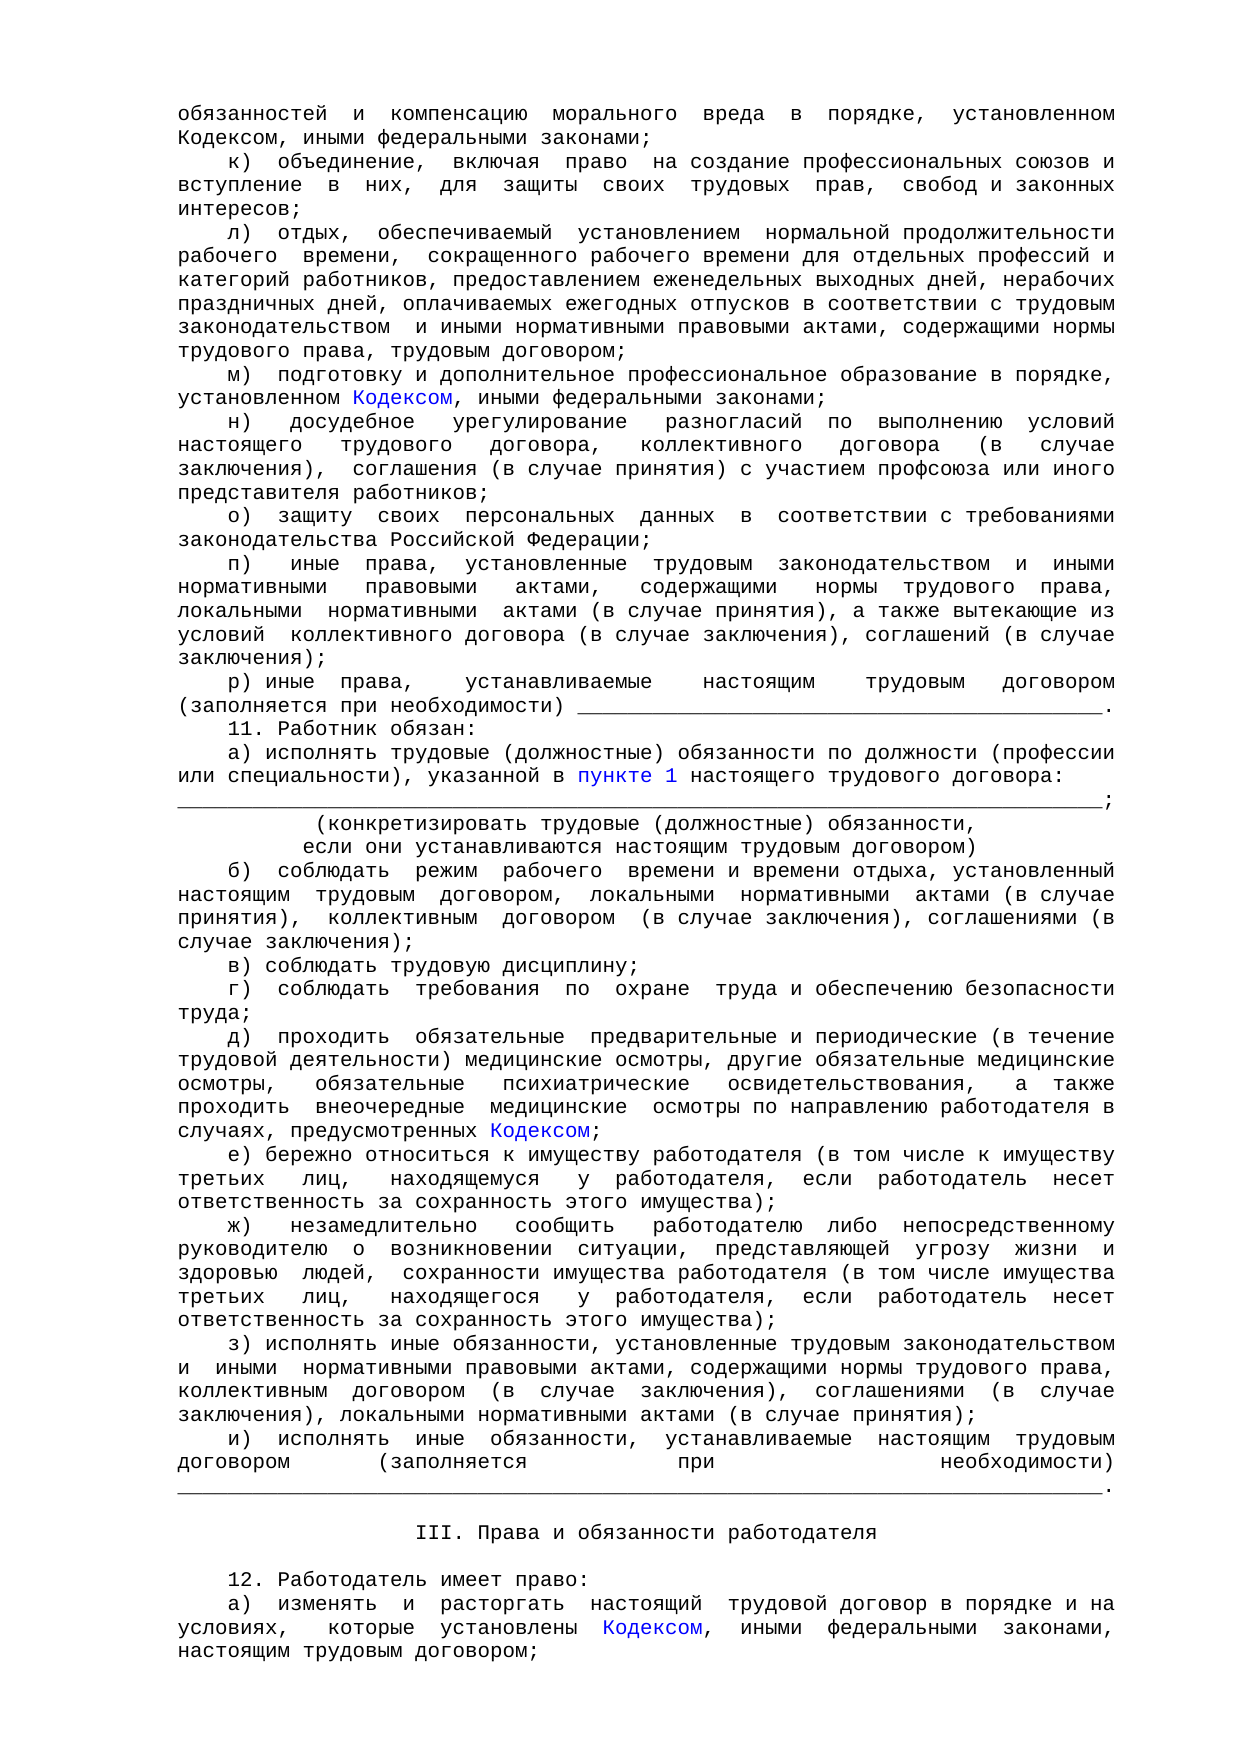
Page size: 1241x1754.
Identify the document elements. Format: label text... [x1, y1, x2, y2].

text настоящим трудовым договором; [177, 1640, 1152, 1664]
text нормативными правовыми актами, содержащими нормы трудового права, [177, 576, 1152, 600]
text случае заключения); [177, 931, 1152, 955]
text 12. Работодатель имеет право: [177, 1569, 1152, 1593]
text III. Права и обязанности работодателя [177, 1522, 1152, 1546]
text интересов; [177, 198, 1152, 222]
text заключения), соглашения (в случае принятия) с участием профсоюза или иного [177, 458, 1152, 482]
text заключения), локальными нормативными актами (в случае принятия); [177, 1404, 1152, 1428]
text к) объединение, включая право на создание профессиональных союзов и [177, 151, 1152, 174]
text законодательством и иными нормативными правовыми актами, содержащими нормы [177, 316, 1152, 340]
text законодательства Российской Федерации; [177, 529, 1152, 553]
text ответственность за сохранность этого имущества); [177, 1191, 1152, 1215]
text третьих лиц, находящегося у работодателя, если работодатель несет [177, 1286, 1152, 1309]
text проходить внеочередные медицинские осмотры по направлению работодателя в [177, 1097, 1152, 1120]
text б) соблюдать режим рабочего времени и времени отдыха, установленный [177, 860, 1152, 884]
text трудовой деятельности) медицинские осмотры, другие обязательные медицинские [177, 1049, 1152, 1073]
text (заполняется при необходимости) __________________________________________. [177, 694, 1152, 718]
text коллективным договором (в случае заключения), соглашениями (в случае [177, 1380, 1152, 1404]
text случаях, предусмотренных Кодексом; [177, 1120, 1152, 1144]
text условиях, которые установлены Кодексом, иными федеральными законами, [177, 1617, 1152, 1640]
text з) исполнять иные обязанности, установленные трудовым законодательством [177, 1333, 1152, 1357]
text принятия), коллективным договором (в случае заключения), соглашениями (в [177, 907, 1152, 931]
text условий коллективного договора (в случае заключения), соглашений (в случае [177, 624, 1152, 647]
text категорий работников, предоставлением еженедельных выходных дней, нерабочих [177, 269, 1152, 293]
text рабочего времени, сокращенного рабочего времени для отдельных профессий и [177, 245, 1152, 269]
text 11. Работник обязан: [177, 718, 1152, 742]
text г) соблюдать требования по охране труда и обеспечению безопасности [177, 978, 1152, 1002]
text установленном Кодексом, иными федеральными законами; [177, 387, 1152, 411]
text __________________________________________________________________________; [177, 789, 1152, 813]
text или специальности), указанной в пункте 1 настоящего трудового договора: [177, 766, 1152, 789]
text здоровью людей, сохранности имущества работодателя (в том числе имущества [177, 1262, 1152, 1286]
text и иными нормативными правовыми актами, содержащими нормы трудового права, [177, 1357, 1152, 1380]
text р) иные права, устанавливаемые настоящим трудовым договором [177, 671, 1152, 694]
text вступление в них, для защиты своих трудовых прав, свобод и законных [177, 174, 1152, 198]
text ж) незамедлительно сообщить работодателю либо непосредственному [177, 1215, 1152, 1238]
text третьих лиц, находящемуся у работодателя, если работодатель несет [177, 1167, 1152, 1191]
text е) бережно относиться к имуществу работодателя (в том числе к имуществу [177, 1144, 1152, 1167]
text и) исполнять иные обязанности, устанавливаемые настоящим трудовым [177, 1428, 1152, 1451]
text в) соблюдать трудовую дисциплину; [177, 955, 1152, 978]
text а) изменять и расторгать настоящий трудовой договор в порядке и на [177, 1593, 1152, 1617]
text обязанностей и компенсацию морального вреда в порядке, установленном [177, 103, 1152, 127]
text праздничных дней, оплачиваемых ежегодных отпусков в соответствии с трудовым [177, 293, 1152, 316]
text осмотры, обязательные психиатрические освидетельствования, а также [177, 1073, 1152, 1097]
text н) досудебное урегулирование разногласий по выполнению условий [177, 411, 1152, 434]
text трудового права, трудовым договором; [177, 340, 1152, 363]
text а) исполнять трудовые (должностные) обязанности по должности (профессии [177, 742, 1152, 766]
text локальными нормативными актами (в случае принятия), а также вытекающие из [177, 600, 1152, 624]
text настоящим трудовым договором, локальными нормативными актами (в случае [177, 884, 1152, 907]
text л) отдых, обеспечиваемый установлением нормальной продолжительности [177, 222, 1152, 245]
text м) подготовку и дополнительное профессиональное образование в порядке, [177, 363, 1152, 387]
text заключения); [177, 647, 1152, 671]
text руководителю о возникновении ситуации, представляющей угрозу жизни и [177, 1238, 1152, 1262]
text __________________________________________________________________________. [177, 1475, 1152, 1498]
text представителя работников; [177, 482, 1152, 505]
text о) защиту своих персональных данных в соответствии с требованиями [177, 505, 1152, 529]
text договором (заполняется при необходимости) [177, 1451, 1152, 1475]
text п) иные права, установленные трудовым законодательством и иными [177, 553, 1152, 576]
text ответственность за сохранность этого имущества); [177, 1309, 1152, 1333]
text труда; [177, 1002, 1152, 1026]
text (конкретизировать трудовые (должностные) обязанности, [177, 813, 1152, 836]
text настоящего трудового договора, коллективного договора (в случае [177, 434, 1152, 458]
text если они устанавливаются настоящим трудовым договором) [177, 836, 1152, 860]
text д) проходить обязательные предварительные и периодические (в течение [177, 1026, 1152, 1049]
text Кодексом, иными федеральными законами; [177, 127, 1152, 151]
